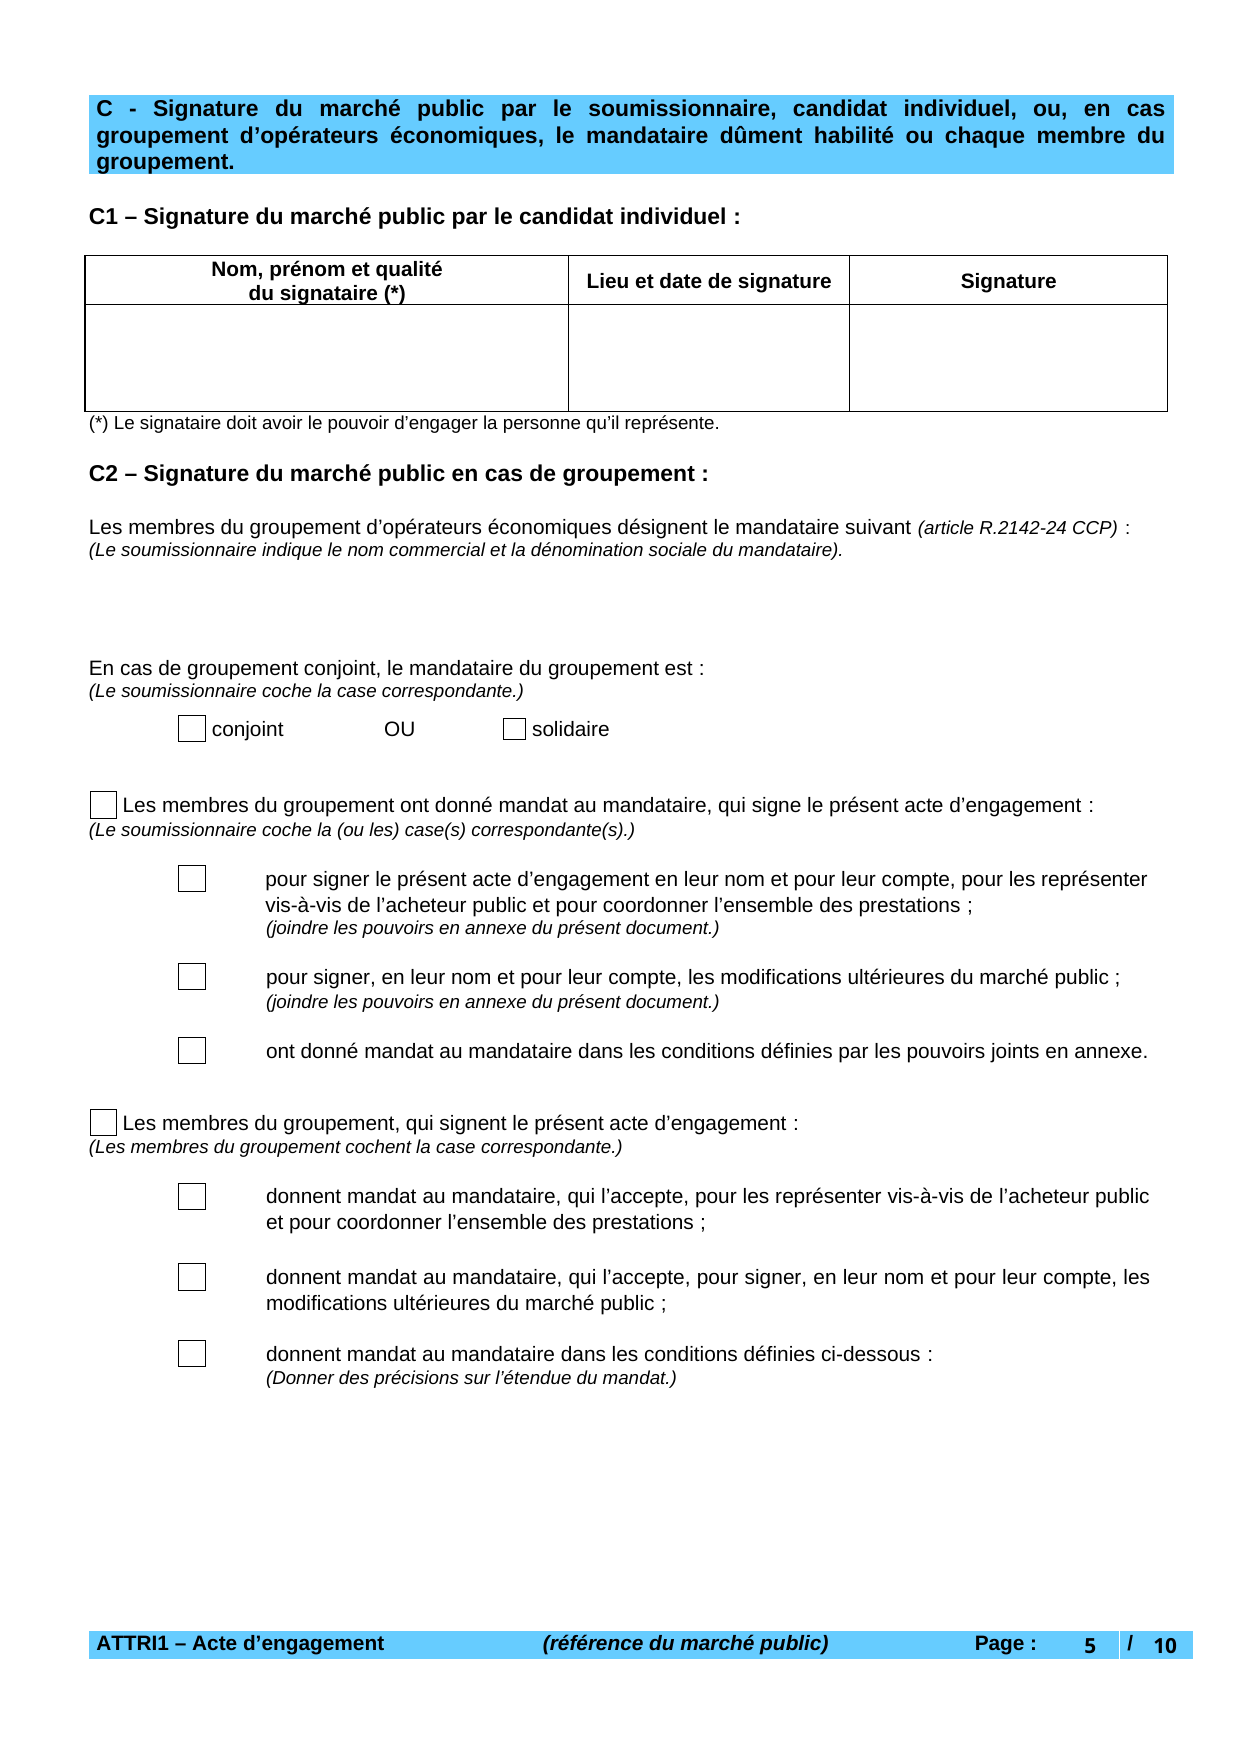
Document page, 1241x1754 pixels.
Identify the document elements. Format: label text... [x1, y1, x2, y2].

text donnent mandat au mandataire, qui l’accepte, pour signer, en leur nom et pour leur compte, les modifications ultérieures du marché public ; [177, 1262, 1152, 1315]
table_cell [86, 305, 568, 411]
text (joindre les pouvoirs en annexe du présent document.) [89, 991, 1152, 1012]
table_header Lieu et date de signature [569, 256, 849, 304]
text (Le soumissionnaire indique le nom commercial et la dénomination sociale du mandataire). [89, 538, 1152, 560]
table_header Signature [850, 256, 1167, 304]
text Les membres du groupement, qui signent le présent acte d’engagement : [89, 1108, 1152, 1136]
table_header C - Signature du marché public par le soumissionnaire, candidat individuel, ou, en cas groupement d’opérateurs économiques, le mandataire dûment habilité ou chaque membre du groupement. [89, 95, 1174, 174]
text (Les membres du groupement cochent la case correspondante.) [89, 1136, 1152, 1158]
text pour signer le présent acte d’engagement en leur nom et pour leur compte, pour les représenter vis-à-vis de l’acheteur public et pour coordonner l’ensemble des prestations ; [89, 864, 1152, 917]
text Les membres du groupement ont donné mandat au mandataire, qui signe le présent acte d’engagement : [89, 790, 1152, 819]
text pour signer, en leur nom et pour leur compte, les modifications ultérieures du marché public ; [177, 962, 1152, 991]
text C2 – Signature du marché public en cas de groupement : [89, 460, 1152, 486]
table_cell [569, 305, 849, 411]
text (Le soumissionnaire coche la (ou les) case(s) correspondante(s).) [89, 819, 1152, 840]
table_cell [850, 305, 1167, 411]
text donnent mandat au mandataire, qui l’accepte, pour les représenter vis-à-vis de l’acheteur public et pour coordonner l’ensemble des prestations ; [177, 1182, 1152, 1234]
text En cas de groupement conjoint, le mandataire du groupement est : [89, 656, 1152, 680]
text donnent mandat au mandataire dans les conditions définies ci-dessous : [118, 1339, 1152, 1367]
text (Donner des précisions sur l’étendue du mandat.) [118, 1367, 1152, 1389]
text (Le soumissionnaire coche la case correspondante.) [89, 680, 1152, 701]
text ont donné mandat au mandataire dans les conditions définies par les pouvoirs joints en annexe. [118, 1036, 1152, 1064]
text (joindre les pouvoirs en annexe du présent document.) [89, 917, 1152, 938]
text (*) Le signataire doit avoir le pouvoir d’engager la personne qu’il représente. [89, 412, 1152, 433]
text C1 – Signature du marché public par le candidat individuel : [89, 203, 1152, 229]
text conjoint OU solidaire [89, 714, 1152, 742]
table_header Nom, prénom et qualité du signataire (*) [86, 256, 568, 304]
text Les membres du groupement d’opérateurs économiques désignent le mandataire suivant (article R.2142-24 CCP) : [89, 514, 1152, 538]
